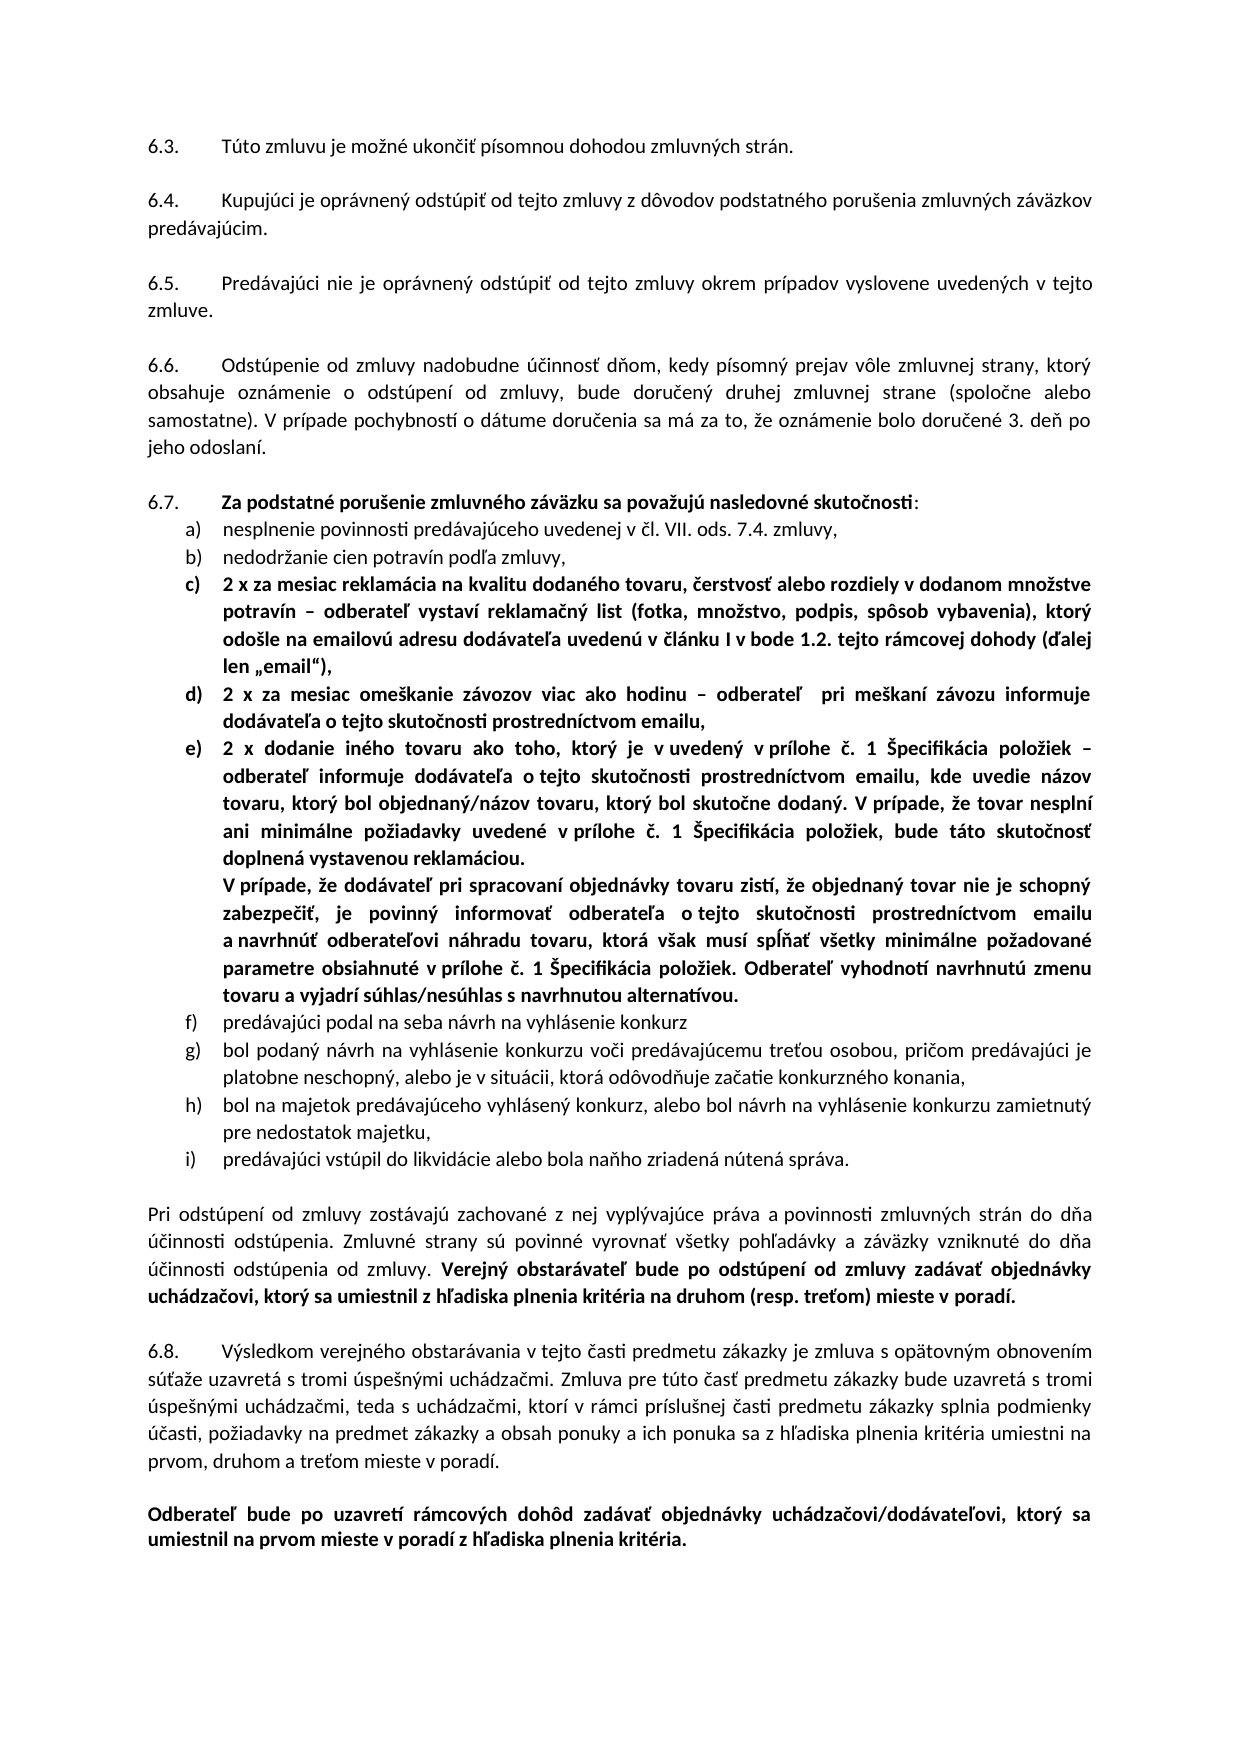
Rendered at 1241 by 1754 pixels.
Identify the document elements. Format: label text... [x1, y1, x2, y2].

list Kupujúci je oprávnený odstúpiť od tejto zmluvy z dôvodov podstatného porušenia zmluvných záväzkov predávajúcim. [148, 188, 1093, 241]
list Predávajúci nie je oprávnený odstúpiť od tejto zmluvy okrem prípadov vyslovene uvedených v tejto zmluve. [148, 270, 1093, 323]
list Za podstatné porušenie zmluvného záväzku sa považujú nasledovné skutočnosti: [148, 489, 1093, 514]
list V prípade, že dodávateľ pri spracovaní objednávky tovaru zistí, že objednaný tovar nie je schopný zabezpečiť, je povinný informovať odberateľa o tejto skutočnosti prostredníctvom emailu a navrhnúť odberateľovi náhradu tovaru, ktorá však musí spĺňať všetky minimálne požadované parametre obsiahnuté v prílohe č. 1 Špecifikácia položiek. Odberateľ vyhodnotí navrhnutú zmenu tovaru a vyjadrí súhlas/nesúhlas s navrhnutou alternatívou. [223, 873, 1093, 1008]
list predávajúci vstúpil do likvidácie alebo bola naňho zriadená nútená správa. [185, 1147, 1093, 1172]
list 2 x dodanie iného tovaru ako toho, ktorý je v uvedený v prílohe č. 1 Špecifikácia položiek – odberateľ informuje dodávateľa o tejto skutočnosti prostredníctvom emailu, kde uvedie názov tovaru, ktorý bol objednaný/názov tovaru, ktorý bol skutočne dodaný. V prípade, že tovar nesplní ani minimálne požiadavky uvedené v prílohe č. 1 Špecifikácia položiek, bude táto skutočnosť doplnená vystavenou reklamáciou. [185, 736, 1093, 871]
list 2 x za mesiac omeškanie závozov viac ako hodinu – odberateľ pri meškaní závozu informuje dodávateľa o tejto skutočnosti prostredníctvom emailu, [185, 681, 1093, 734]
list Odstúpenie od zmluvy nadobudne účinnosť dňom, kedy písomný prejav vôle zmluvnej strany, ktorý obsahuje oznámenie o odstúpení od zmluvy, bude doručený druhej zmluvnej strane (spoločne alebo samostatne). V prípade pochybností o dátume doručenia sa má za to, že oznámenie bolo doručené 3. deň po jeho odoslaní. [148, 352, 1093, 460]
list predávajúci podal na seba návrh na vyhlásenie konkurz [185, 1009, 1093, 1035]
list 2 x za mesiac reklamácia na kvalitu dodaného tovaru, čerstvosť alebo rozdiely v dodanom množstve potravín – odberateľ vystaví reklamačný list (fotka, množstvo, podpis, spôsob vybavenia), ktorý odošle na emailovú adresu dodávateľa uvedenú v článku I v bode 1.2. tejto rámcovej dohody (ďalej len „email“), [185, 571, 1093, 679]
list Túto zmluvu je možné ukončiť písomnou dohodou zmluvných strán. [148, 133, 1093, 158]
list nesplnenie povinnosti predávajúceho uvedenej v čl. VII. ods. 7.4. zmluvy, [185, 516, 1093, 542]
list nedodržanie cien potravín podľa zmluvy, [185, 544, 1093, 569]
text Odberateľ bude po uzavretí rámcových dohôd zadávať objednávky uchádzačovi/dodávateľovi, ktorý sa umiestnil na prvom mieste v poradí z hľadiska plnenia kritéria. [148, 1501, 1093, 1552]
text Pri odstúpení od zmluvy zostávajú zachované z nej vyplývajúce práva a povinnosti zmluvných strán do dňa účinnosti odstúpenia. Zmluvné strany sú povinné vyrovnať všetky pohľadávky a záväzky vzniknuté do dňa účinnosti odstúpenia od zmluvy. Verejný obstarávateľ bude po odstúpení od zmluvy zadávať objednávky uchádzačovi, ktorý sa umiestnil z hľadiska plnenia kritéria na druhom (resp. treťom) mieste v poradí. [148, 1201, 1093, 1309]
list bol na majetok predávajúceho vyhlásený konkurz, alebo bol návrh na vyhlásenie konkurzu zamietnutý pre nedostatok majetku, [185, 1092, 1093, 1144]
list bol podaný návrh na vyhlásenie konkurzu voči predávajúcemu treťou osobou, pričom predávajúci je platobne neschopný, alebo je v situácii, ktorá odôvodňuje začatie konkurzného konania, [185, 1037, 1093, 1090]
list Výsledkom verejného obstarávania v tejto časti predmetu zákazky je zmluva s opätovným obnovením súťaže uzavretá s tromi úspešnými uchádzačmi. Zmluva pre túto časť predmetu zákazky bude uzavretá s tromi úspešnými uchádzačmi, teda s uchádzačmi, ktorí v rámci príslušnej časti predmetu zákazky splnia podmienky účasti, požiadavky na predmet zákazky a obsah ponuky a ich ponuka sa z hľadiska plnenia kritéria umiestni na prvom, druhom a treťom mieste v poradí. [148, 1338, 1093, 1473]
